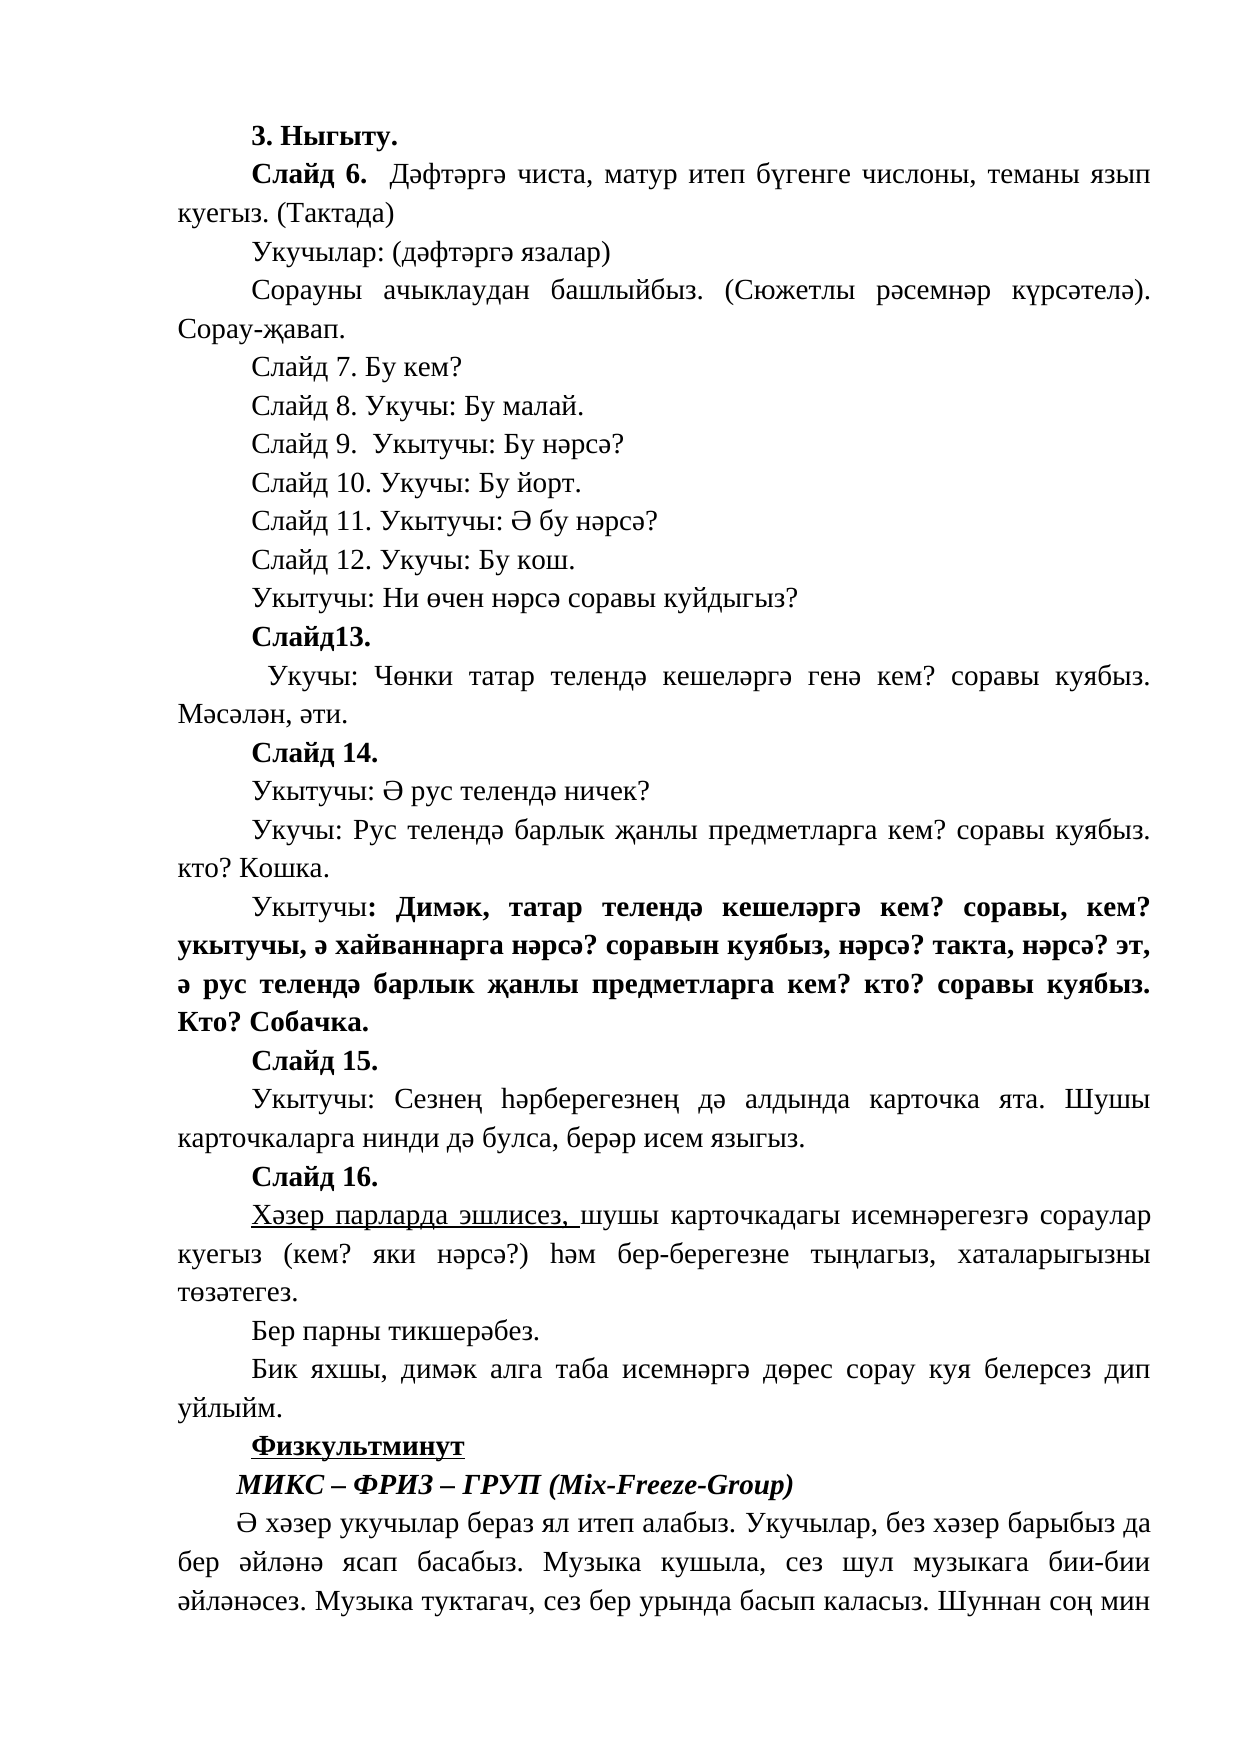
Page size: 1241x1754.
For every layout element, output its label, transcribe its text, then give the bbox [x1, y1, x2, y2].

text Слайд 7. Бу кем? [177, 349, 1152, 383]
list Укытучы: Димәк, татар телендә кешеләргә кем? соравы, кем? укытучы, ә хайваннарга нәрсә? соравын куябыз, нәрсә? такта, нәрсә? эт, ә рус телендә барлык җанлы предметларга кем? кто? соравы куябыз. Кто? Собачка. [177, 889, 1152, 1038]
text Слайд 6. Дәфтәргә чиста, матур итеп бүгенге числоны, теманы язып куегыз. (Тактада) [177, 157, 1152, 229]
text Слайд 14. [177, 735, 1152, 768]
text Слайд 10. Укучы: Бу йорт. [177, 465, 1152, 498]
text Слайд 8. Укучы: Бу малай. [177, 388, 1152, 421]
text Физкультминут [177, 1428, 1152, 1462]
text 3. Ныгыту. [177, 118, 1152, 152]
text Укытучы: Ә рус телендә ничек? [177, 773, 1152, 807]
text Слайд 16. [177, 1159, 1152, 1192]
text Бик яхшы, димәк алга таба исемнәргә дөрес сорау куя белерсез дип уйлыйм. [177, 1351, 1152, 1423]
text Укытучы: Сезнең һәрберегезнең дә алдында карточка ята. Шушы карточкаларга нинди дә булса, берәр исем языгыз. [177, 1082, 1152, 1154]
text Бер парны тикшерәбез. [177, 1313, 1152, 1346]
text Сорауны ачыклаудан башлыйбыз. (Сюжетлы рәсемнәр күрсәтелә). Сорау-җавап. [177, 272, 1152, 344]
text Укытучы: Ни өчен нәрсә соравы куйдыгыз? [177, 581, 1152, 614]
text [177, 1506, 1152, 1616]
text Укучылар: (дәфтәргә язалар) [177, 234, 1152, 267]
list Слайд 11. Укытучы: Ә бу нәрсә? [177, 503, 1152, 537]
text Слайд 9. Укытучы: Бу нәрсә? [177, 426, 1152, 460]
text Укучы: Рус телендә барлык җанлы предметларга кем? соравы куябыз. кто? Кошка. [177, 812, 1152, 884]
text Хәзер парларда эшлисез, шушы карточкадагы исемнәрегезгә сораулар куегыз (кем? яки нәрсә?) һәм бер-берегезне тыңлагыз, хаталарыгызны төзәтегез. [177, 1197, 1152, 1308]
text Слайд 15. [177, 1043, 1152, 1077]
text Слайд13. [177, 619, 1152, 653]
text МИКС – ФРИЗ – ГРУП (Mix-Freeze-Group) [177, 1467, 1152, 1501]
list Слайд 12. Укучы: Бу кош. [177, 542, 1152, 576]
text Укучы: Чөнки татар телендә кешеләргә генә кем? соравы куябыз. Мәсәлән, әти. [177, 658, 1152, 730]
